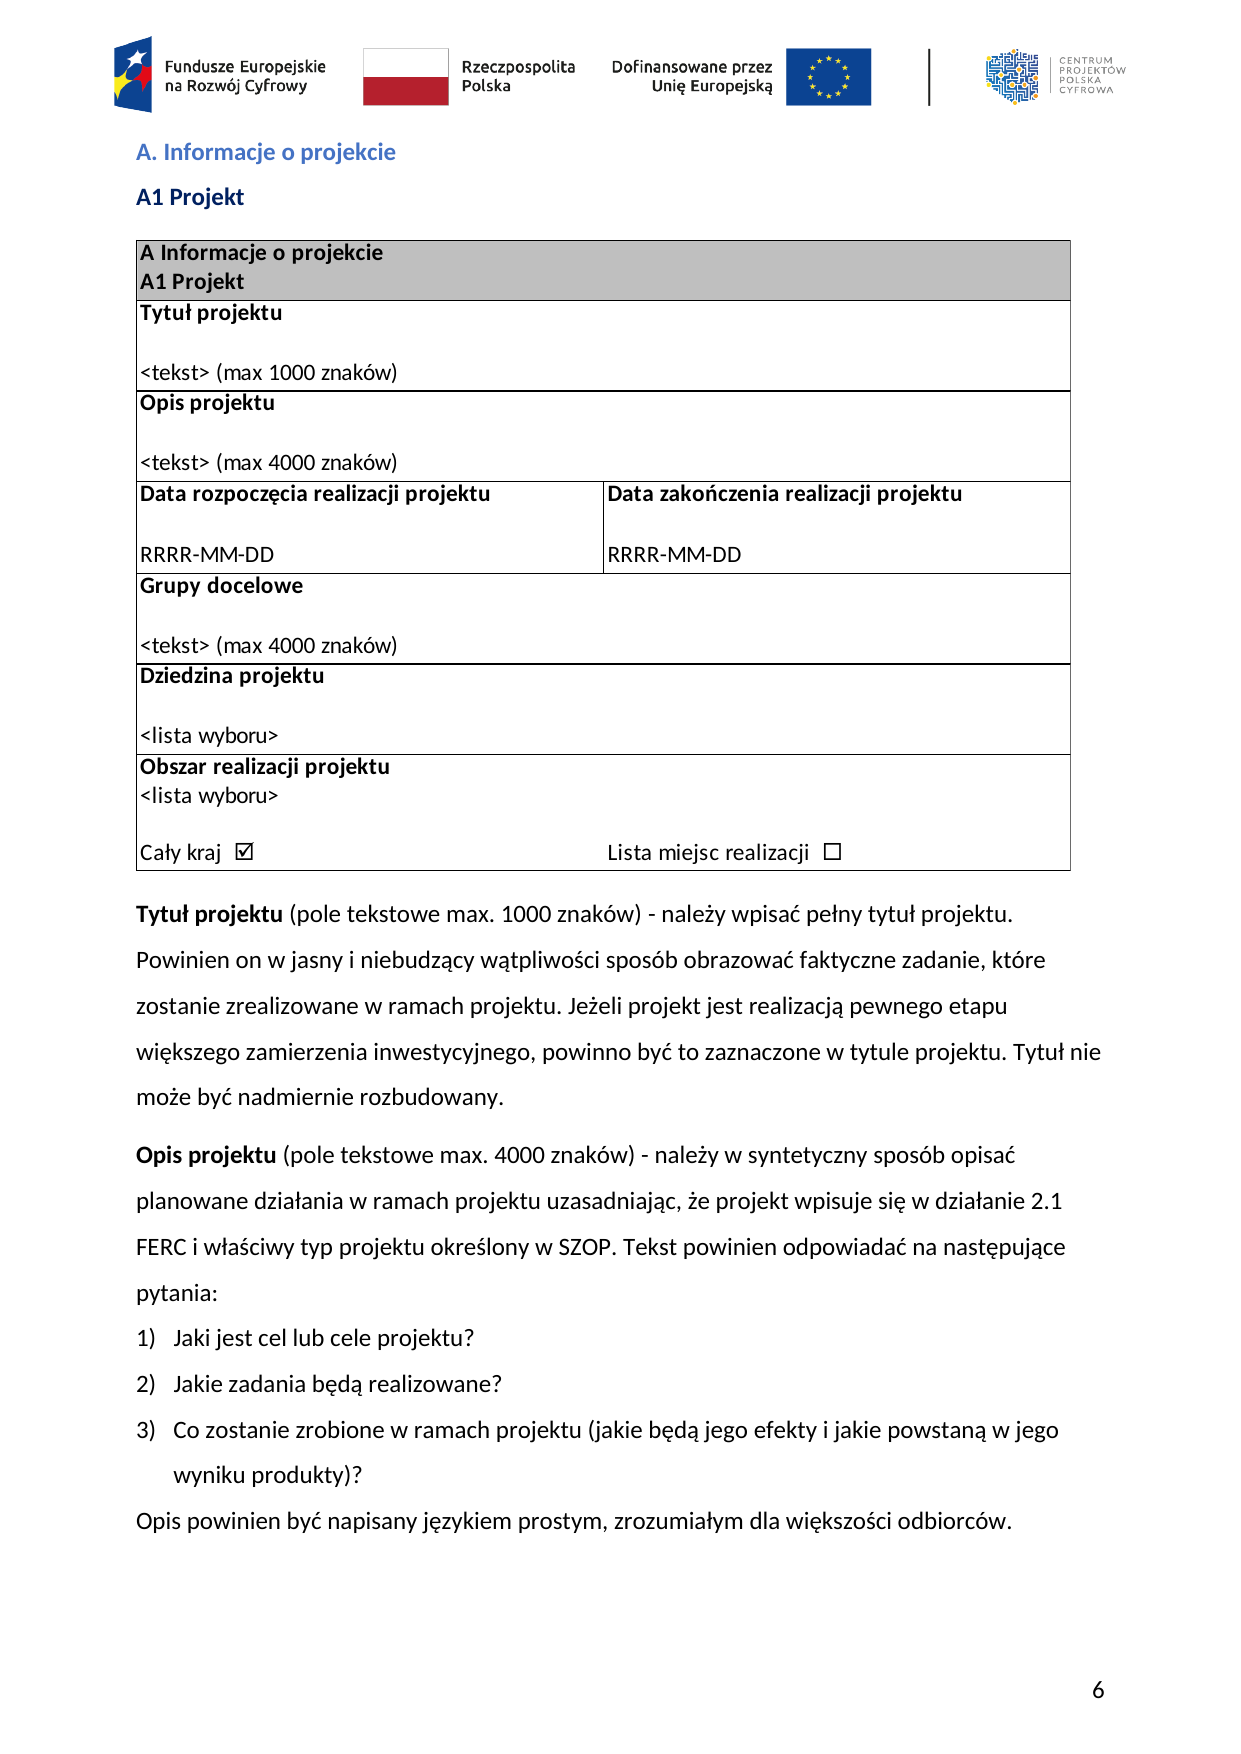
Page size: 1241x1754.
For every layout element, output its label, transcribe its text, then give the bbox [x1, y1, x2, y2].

list Jaki jest cel lub cele projektu? [136, 1322, 1104, 1353]
subtitle A. Informacje o projekcie [136, 136, 1104, 166]
list Co zostanie zrobione w ramach projektu (jakie będą jego efekty i jakie powstaną w jego wyniku produkty)? [136, 1414, 1104, 1490]
text A1 Projekt [136, 182, 1104, 212]
picture [114, 36, 1126, 113]
text Opis powinien być napisany językiem prostym, zrozumiałym dla większości odbiorców. [136, 1505, 1104, 1536]
text Opis projektu (pole tekstowe max. 4000 znaków) - należy w syntetyczny sposób opisać planowane działania w ramach projektu uzasadniając, że projekt wpisuje się w działanie 2.1 FERC i właściwy typ projektu określony w SZOP. Tekst powinien odpowiadać na następujące pytania: [136, 1139, 1104, 1307]
text Tytuł projektu (pole tekstowe max. 1000 znaków) - należy wpisać pełny tytuł projektu. Powinien on w jasny i niebudzący wątpliwości sposób obrazować faktyczne zadanie, które zostanie zrealizowane w ramach projektu. Jeżeli projekt jest realizacją pewnego etapu większego zamierzenia inwestycyjnego, powinno być to zaznaczone w tytule projektu. Tytuł nie może być nadmiernie rozbudowany. [136, 898, 1104, 1112]
list Jakie zadania będą realizowane? [136, 1368, 1104, 1399]
